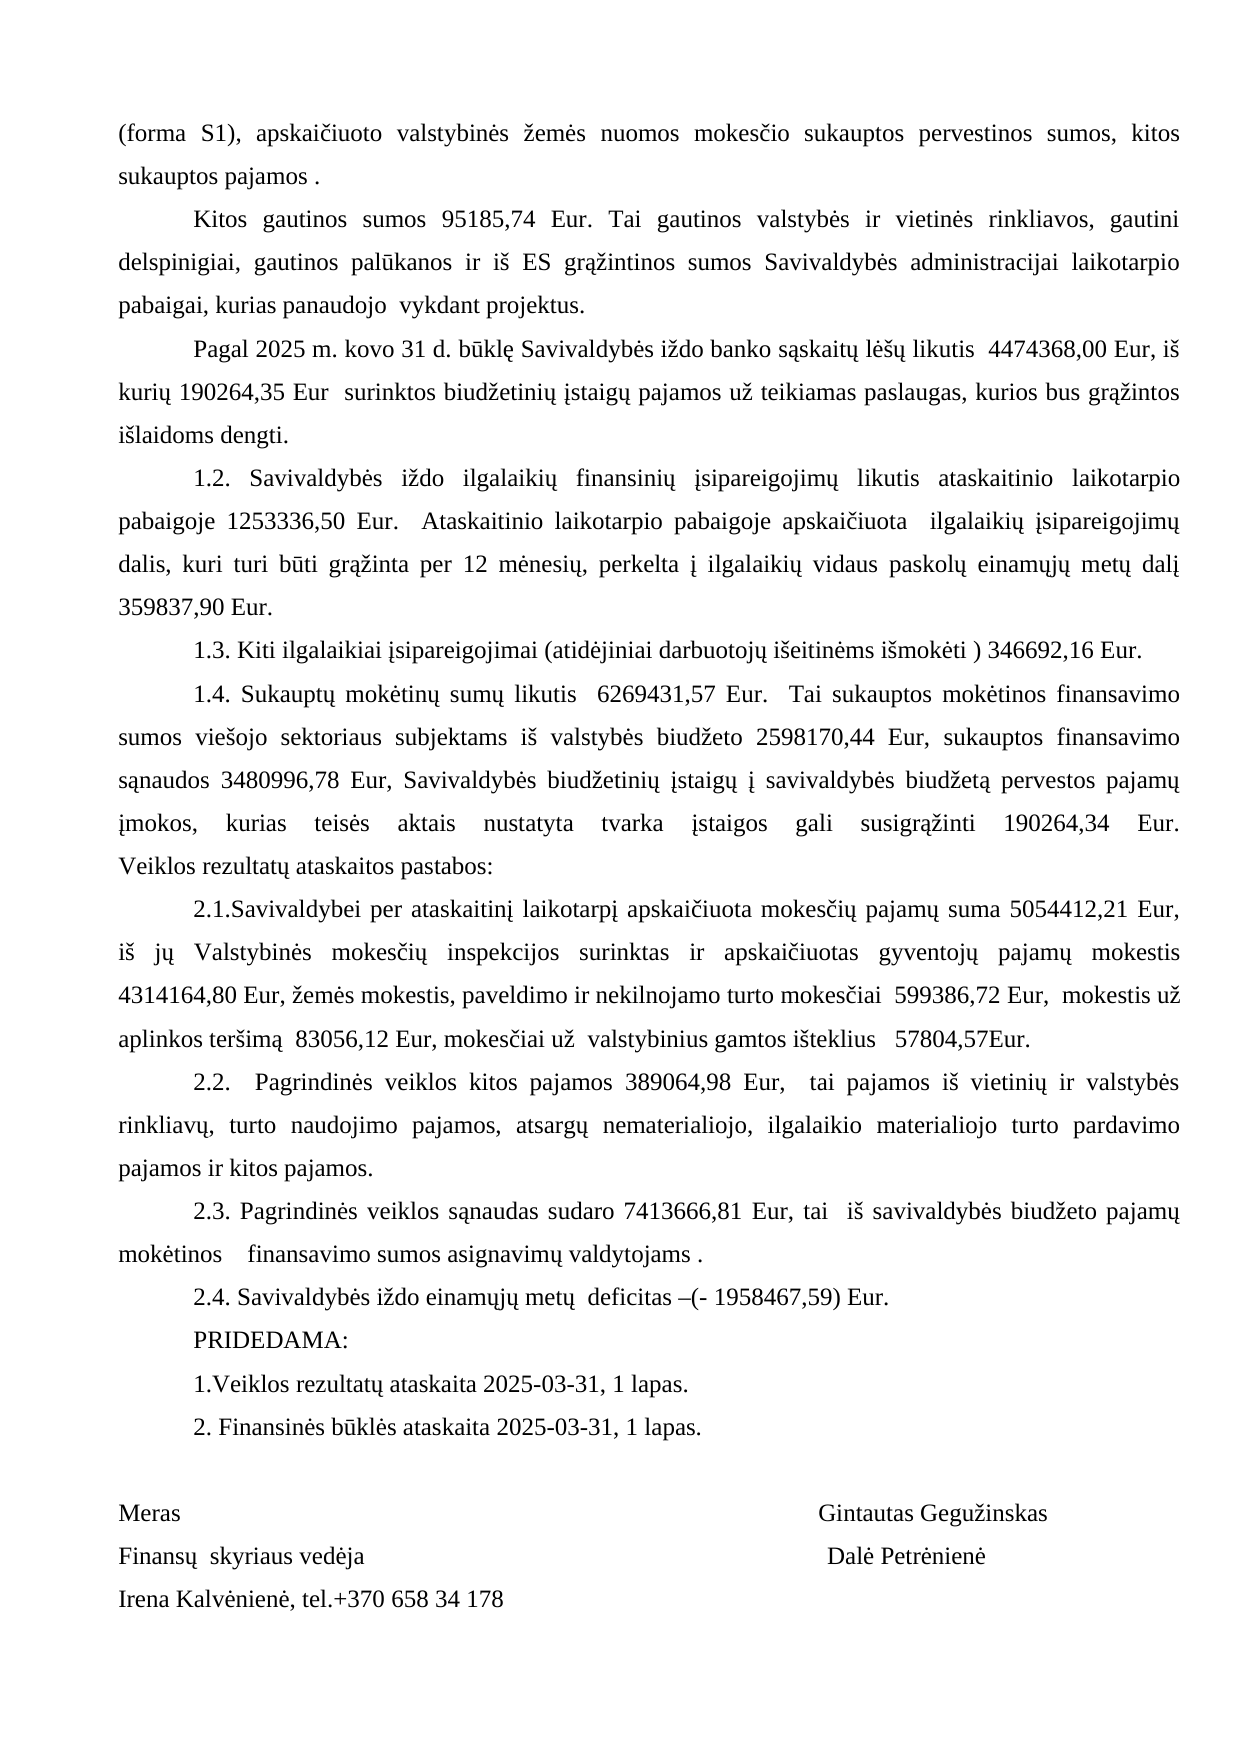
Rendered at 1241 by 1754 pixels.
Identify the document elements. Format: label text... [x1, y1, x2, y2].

text 2.3. Pagrindinės veiklos sąnaudas sudaro 7413666,81 Eur, tai iš savivaldybės biudžeto pajamų mokėtinos finansavimo sumos asignavimų valdytojams . [118, 1196, 1181, 1268]
text 2.1.Savivaldybei per ataskaitinį laikotarpį apskaičiuota mokesčių pajamų suma 5054412,21 Eur, iš jų Valstybinės mokesčių inspekcijos surinktas ir apskaičiuotas gyventojų pajamų mokestis 4314164,80 Eur, žemės mokestis, paveldimo ir nekilnojamo turto mokesčiai 599386,72 Eur, mokestis už aplinkos teršimą 83056,12 Eur, mokesčiai už valstybinius gamtos išteklius 57804,57Eur. [118, 894, 1181, 1052]
text Finansų skyriaus vedėja Dalė Petrėnienė [118, 1541, 1181, 1570]
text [118, 118, 1181, 190]
text Meras Gintautas Gegužinskas [118, 1498, 1181, 1527]
text 2.2. Pagrindinės veiklos kitos pajamos 389064,98 Eur, tai pajamos iš vietinių ir valstybės rinkliavų, turto naudojimo pajamos, atsargų nematerialiojo, ilgalaikio materialiojo turto pardavimo pajamos ir kitos pajamos. [118, 1067, 1181, 1182]
text 1.2. Savivaldybės iždo ilgalaikių finansinių įsipareigojimų likutis ataskaitinio laikotarpio pabaigoje 1253336,50 Eur. Ataskaitinio laikotarpio pabaigoje apskaičiuota ilgalaikių įsipareigojimų dalis, kuri turi būti grąžinta per 12 mėnesių, perkelta į ilgalaikių vidaus paskolų einamųjų metų dalį 359837,90 Eur. [118, 463, 1181, 621]
text 2. Finansinės būklės ataskaita 2025-03-31, 1 lapas. [118, 1412, 1181, 1441]
text Kitos gautinos sumos 95185,74 Eur. Tai gautinos valstybės ir vietinės rinkliavos, gautini delspinigiai, gautinos palūkanos ir iš ES grąžintinos sumos Savivaldybės administracijai laikotarpio pabaigai, kurias panaudojo vykdant projektus. [118, 204, 1181, 319]
text 1.Veiklos rezultatų ataskaita 2025-03-31, 1 lapas. [118, 1369, 1181, 1397]
text Irena Kalvėnienė, tel.+370 658 34 178 [118, 1584, 1181, 1613]
text 1.3. Kiti ilgalaikiai įsipareigojimai (atidėjiniai darbuotojų išeitinėms išmokėti ) 346692,16 Eur. [118, 636, 1181, 664]
text 1.4. Sukauptų mokėtinų sumų likutis 6269431,57 Eur. Tai sukauptos mokėtinos finansavimo sumos viešojo sektoriaus subjektams iš valstybės biudžeto 2598170,44 Eur, sukauptos finansavimo sąnaudos 3480996,78 Eur, Savivaldybės biudžetinių įstaigų į savivaldybės biudžetą pervestos pajamų įmokos, kurias teisės aktais nustatyta tvarka įstaigos gali susigrąžinti 190264,34 Eur. Veiklos rezultatų ataskaitos pastabos: [118, 679, 1181, 880]
text Pagal 2025 m. kovo 31 d. būklę Savivaldybės iždo banko sąskaitų lėšų likutis 4474368,00 Eur, iš kurių 190264,35 Eur surinktos biudžetinių įstaigų pajamos už teikiamas paslaugas, kurios bus grąžintos išlaidoms dengti. [118, 334, 1181, 449]
text PRIDEDAMA: [118, 1326, 1181, 1354]
text 2.4. Savivaldybės iždo einamųjų metų deficitas –(- 1958467,59) Eur. [118, 1282, 1181, 1311]
